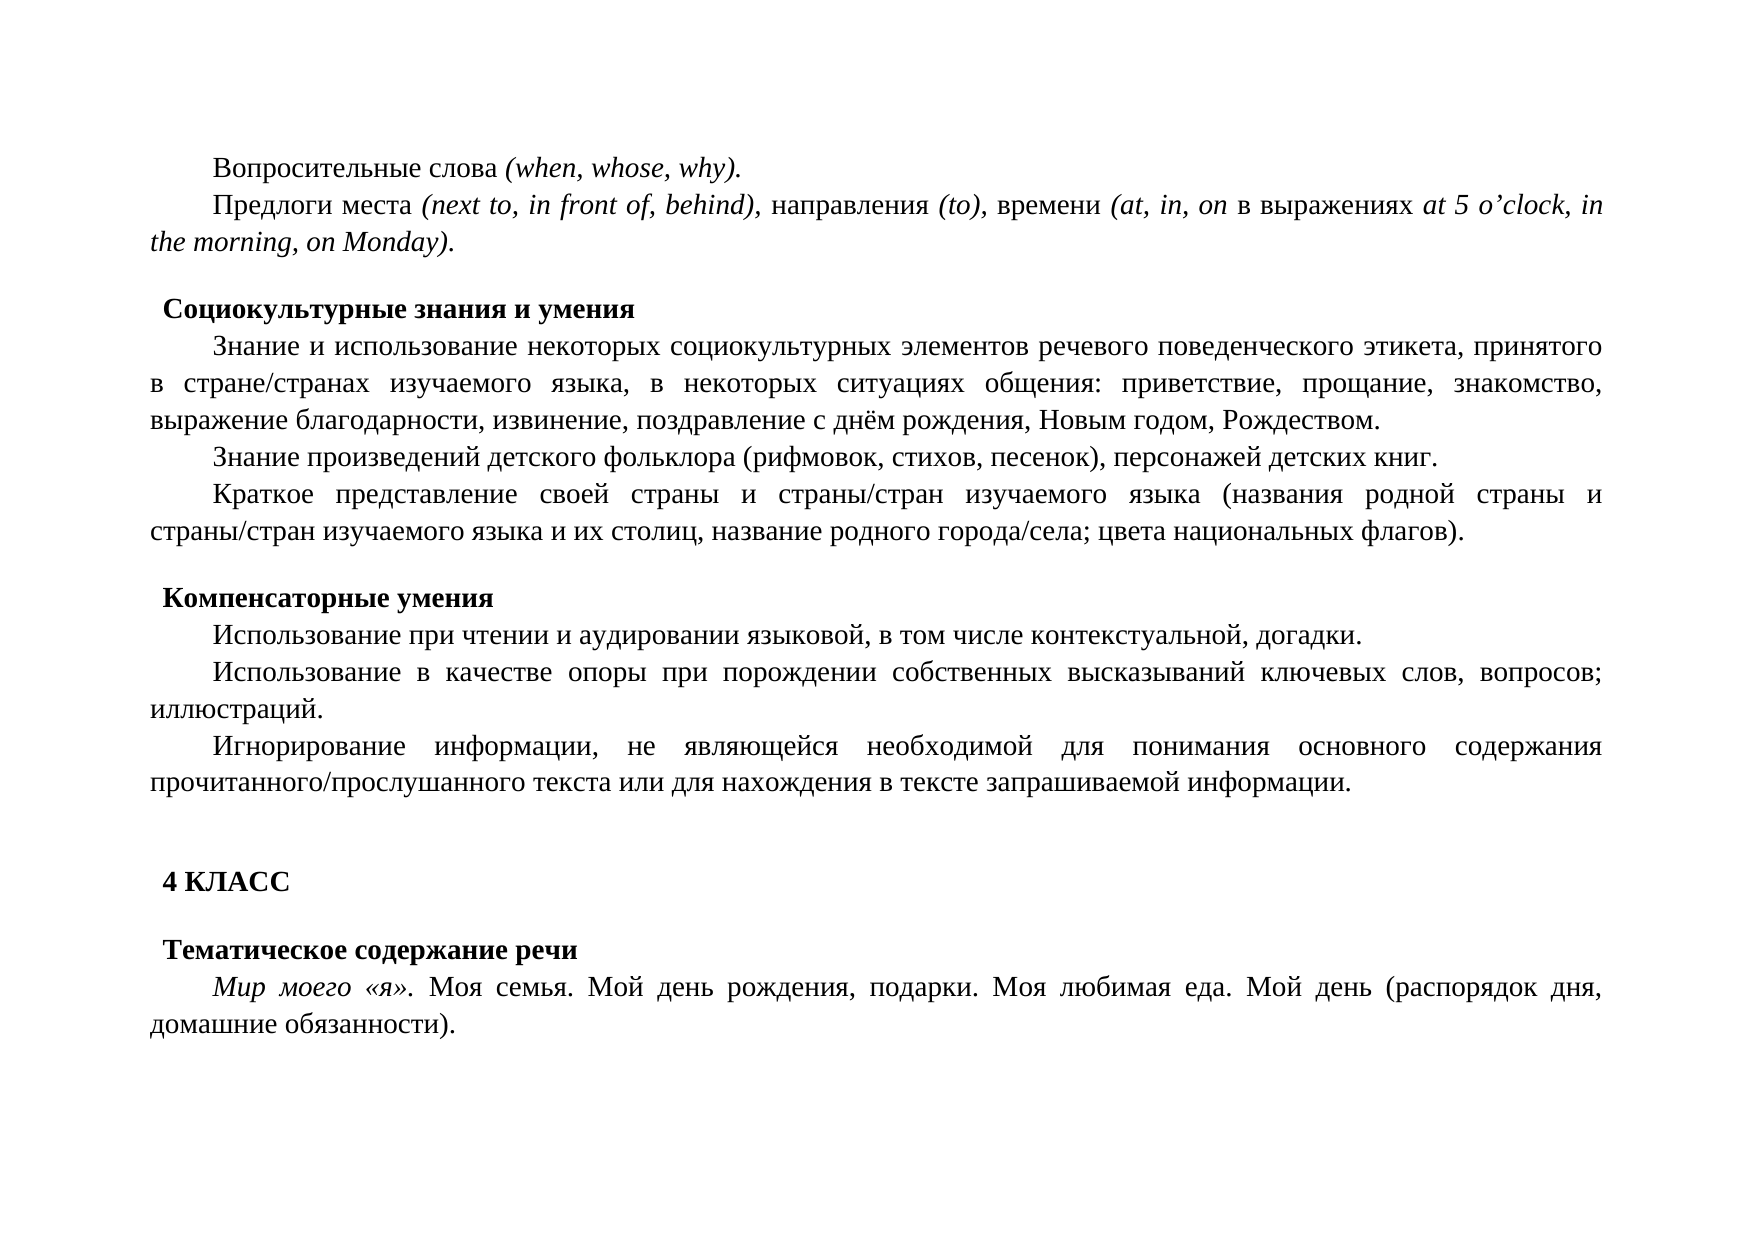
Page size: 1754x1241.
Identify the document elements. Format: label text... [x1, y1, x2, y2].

text Социокультурные знания и умения [162, 291, 1604, 325]
text Мир моего «я». Моя семья. Мой день рождения, подарки. Моя любимая еда. Мой день (распорядок дня, домашние обязанности). [150, 969, 1604, 1039]
text Игнорирование информации, не являющейся необходимой для понимания основного содержания прочитанного/прослушанного текста или для нахождения в тексте запрашиваемой информации. [150, 728, 1604, 798]
text 4 КЛАСС [162, 864, 1604, 898]
text Знание и использование некоторых социокультурных элементов речевого поведенческого этикета, принятого в стране/странах изучаемого языка, в некоторых ситуациях общения: приветствие, прощание, знакомство, выражение благодарности, извинение, поздравление с днём рождения, Новым годом, Рождеством. [150, 328, 1604, 436]
text Компенсаторные умения [162, 580, 1604, 614]
text Использование в качестве опоры при порождении собственных высказываний ключевых слов, вопросов; иллюстраций. [150, 654, 1604, 724]
text Знание произведений детского фольклора (рифмовок, стихов, песенок), персонажей детских книг. [150, 439, 1604, 472]
text Вопросительные слова (when, whose, why). [150, 150, 1604, 183]
text Использование при чтении и аудировании языковой, в том числе контекстуальной, догадки. [150, 617, 1604, 651]
text Тематическое содержание речи [162, 932, 1604, 966]
text Предлоги места (next to, in front of, behind), направления (to), времени (at, in, on в выражениях at 5 o’clock, in the morning, on Monday). [150, 187, 1604, 257]
text Краткое представление своей страны и страны/стран изучаемого языка (названия родной страны и страны/стран изучаемого языка и их столиц, название родного города/села; цвета национальных флагов). [150, 476, 1604, 546]
